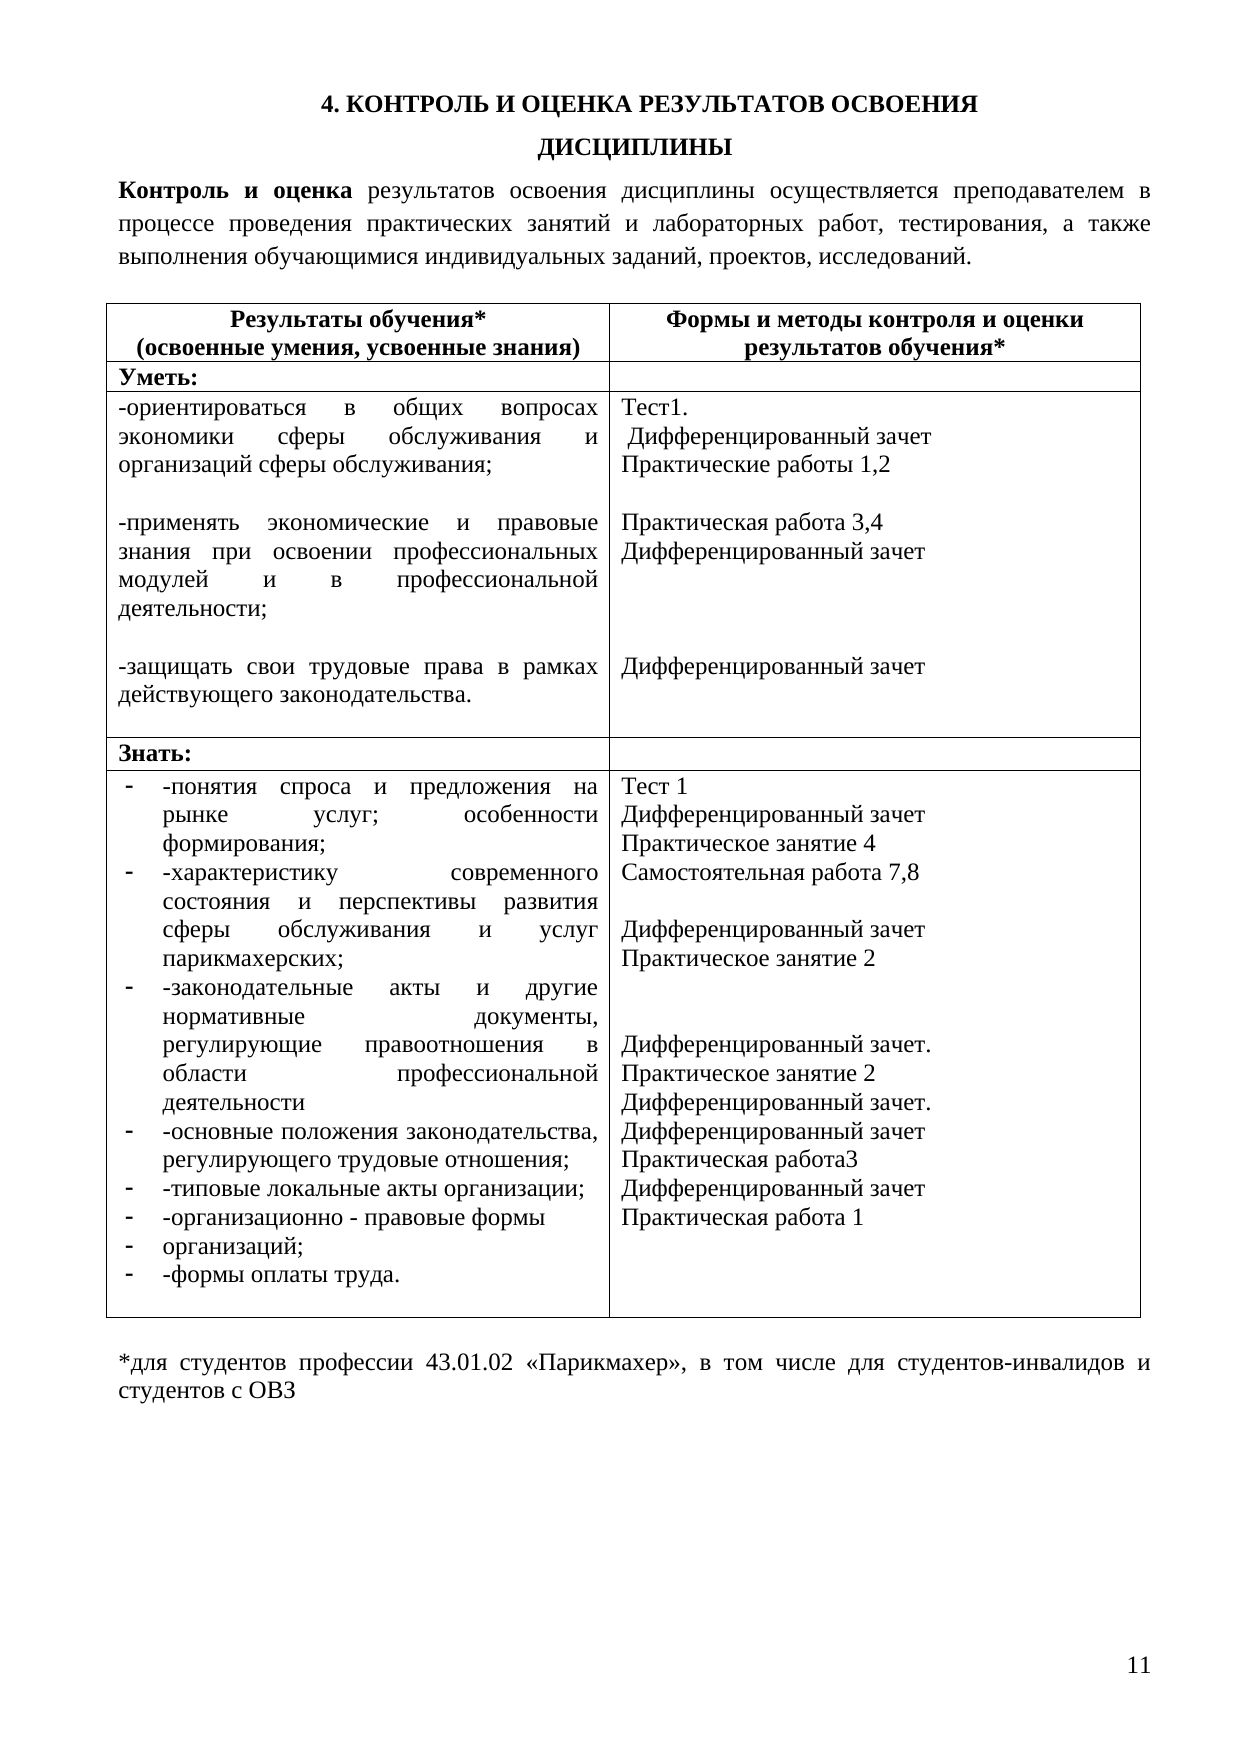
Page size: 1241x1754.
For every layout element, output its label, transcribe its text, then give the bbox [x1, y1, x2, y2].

table_cell Знать: [107, 738, 609, 770]
text *для студентов профессии 43.01.02 «Парикмахер», в том числе для студентов-инвалидов и студентов с ОВЗ [118, 1347, 1152, 1404]
table_cell [610, 362, 1140, 391]
table_header Формы и методы контроля и оценки результатов обучения* [610, 304, 1140, 361]
table_header Результаты обучения* (освоенные умения, усвоенные знания) [107, 304, 609, 361]
table_cell Уметь: [107, 362, 609, 391]
table_cell Тест 1 Дифференцированный зачет Практическое занятие 4 Самостоятельная работа 7,8 Дифференцированный зачет Практическое занятие 2 Дифференцированный зачет. Практическое занятие 2 Дифференцированный зачет. Дифференцированный зачет Практическая работа3 Дифференцированный зачет Практическая работа 1 [610, 771, 1140, 1317]
subtitle Контроль и оценка результатов освоения дисциплины осуществляется преподавателем в процессе проведения практических занятий и лабораторных работ, тестирования, а также выполнения обучающимися индивидуальных заданий, проектов, исследований. [118, 175, 1152, 270]
table_cell Тест1. Дифференцированный зачет Практические работы 1,2 Практическая работа 3,4 Дифференцированный зачет Дифференцированный зачет [610, 392, 1140, 737]
subtitle Дисциплины [118, 132, 1152, 161]
text 4. Контроль и оценка результатов освоения [148, 89, 1152, 117]
table_cell [610, 738, 1140, 770]
table_cell -понятия спроса и предложения на рынке услуг; особенности формирования; -характеристику современного состояния и перспективы развития сферы обслуживания и услуг парикмахерских; -законодательные акты и другие нормативные документы, регулирующие правоотношения в области профессиональной деятельности -основные положения законодательства, регулирующего трудовые отношения; -типовые локальные акты организации; -организационно - правовые формы организаций; -формы оплаты труда. [107, 771, 609, 1317]
table_cell -ориентироваться в общих вопросах экономики сферы обслуживания и организаций сферы обслуживания; -применять экономические и правовые знания при освоении профессиональных модулей и в профессиональной деятельности; -защищать свои трудовые права в рамках действующего законодательства. [107, 392, 609, 737]
